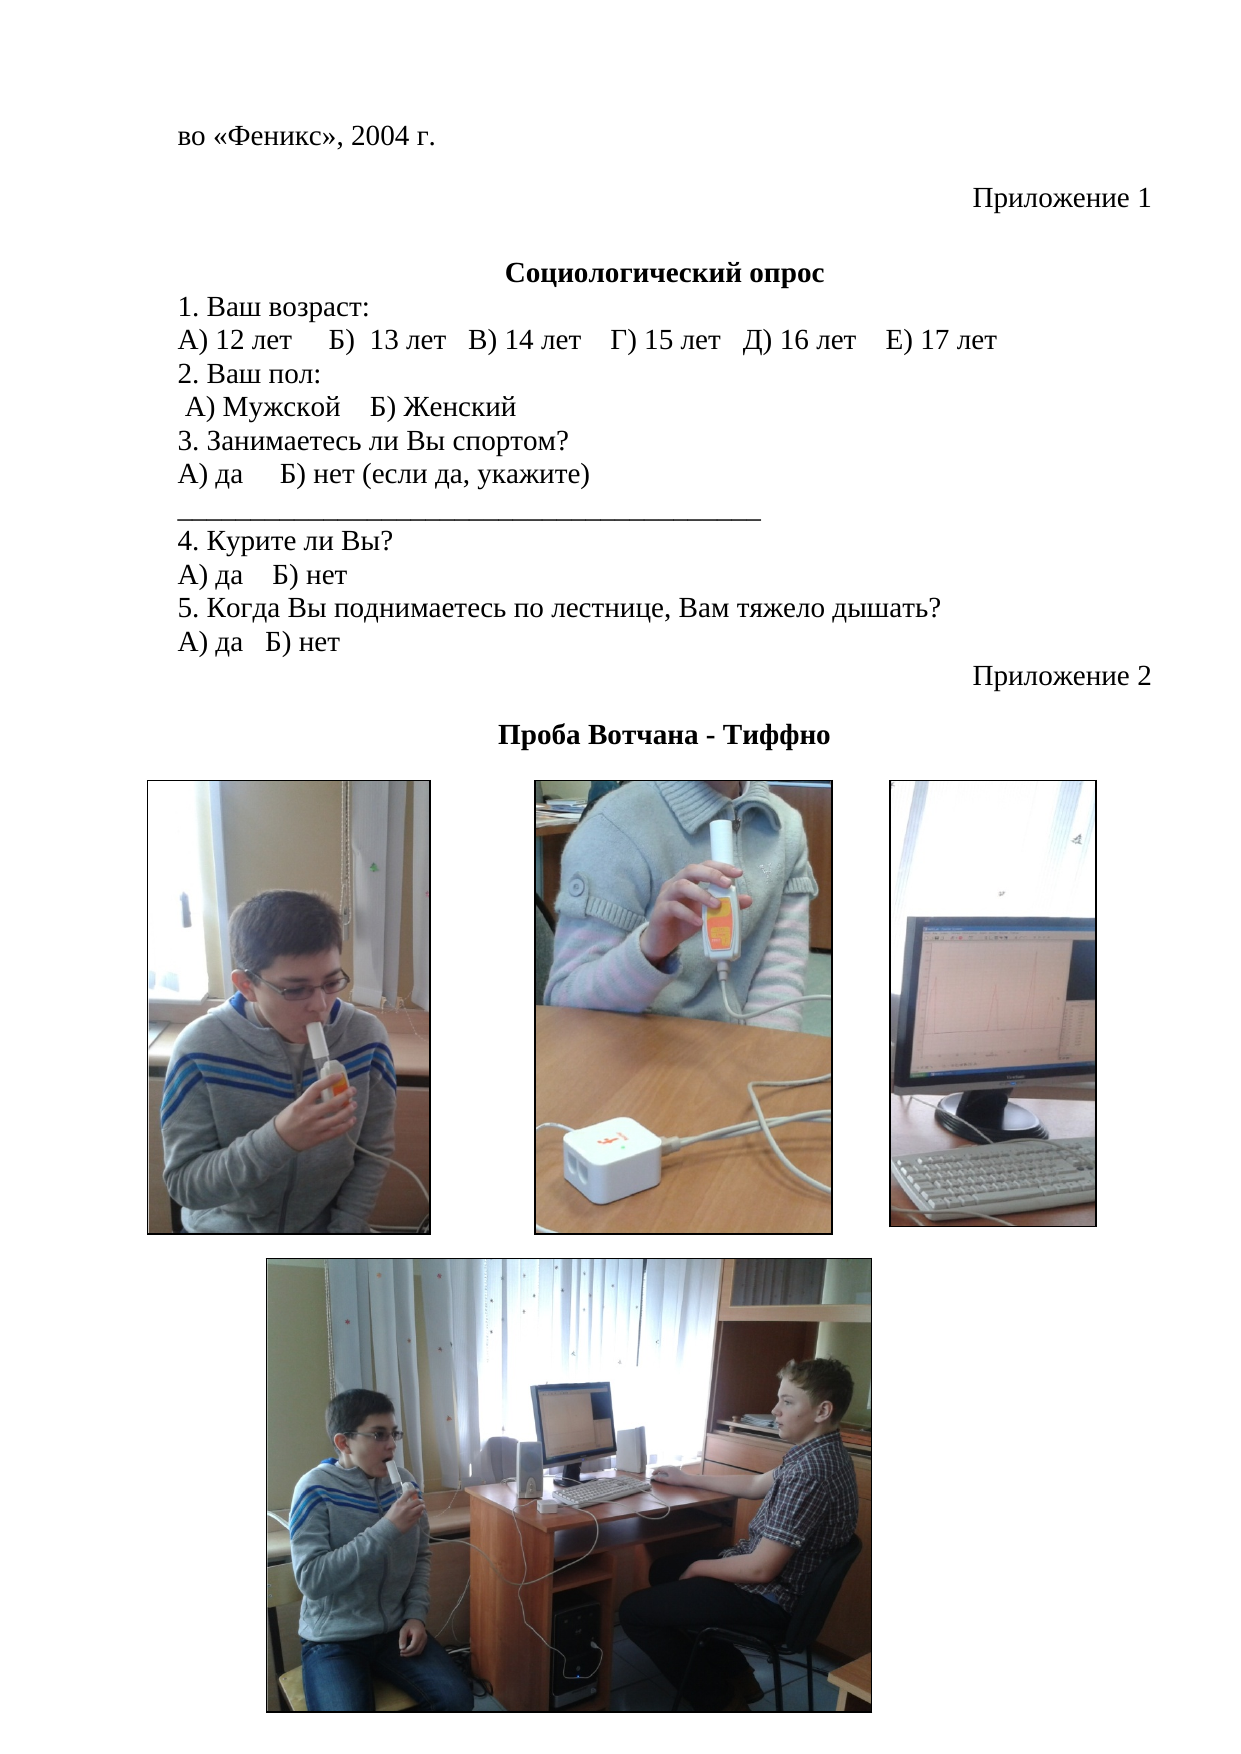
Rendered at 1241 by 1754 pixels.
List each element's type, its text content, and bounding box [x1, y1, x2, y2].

picture [536, 1196, 831, 1233]
text 5. Когда Вы поднимаетесь по лестнице, Вам тяжело дышать? [177, 591, 1152, 624]
text Приложение 2 [177, 658, 1152, 691]
text 3. Занимаетесь ли Вы спортом? [177, 423, 1152, 456]
picture [267, 1259, 871, 1711]
text во «Феникс», 2004 г. [177, 118, 1152, 152]
text А) да Б) нет [177, 624, 1152, 658]
text Приложение 1 [177, 180, 1152, 213]
picture [891, 781, 1095, 832]
text Социологический опрос [177, 255, 1152, 289]
text А) да Б) нет (если да, укажите) ________________________________________ [177, 456, 1152, 523]
text А) да Б) нет [177, 557, 1152, 591]
text 4. Курите ли Вы? [177, 523, 1152, 557]
text Проба Вотчана - Тиффно [177, 717, 1152, 751]
text 1. Ваш возраст: [177, 289, 1152, 322]
text А) Мужской Б) Женский [177, 389, 1152, 423]
text А) 12 лет Б) 13 лет В) 14 лет Г) 15 лет Д) 16 лет Е) 17 лет [177, 322, 1152, 356]
text 2. Ваш пол: [177, 356, 1152, 389]
picture [148, 781, 429, 809]
